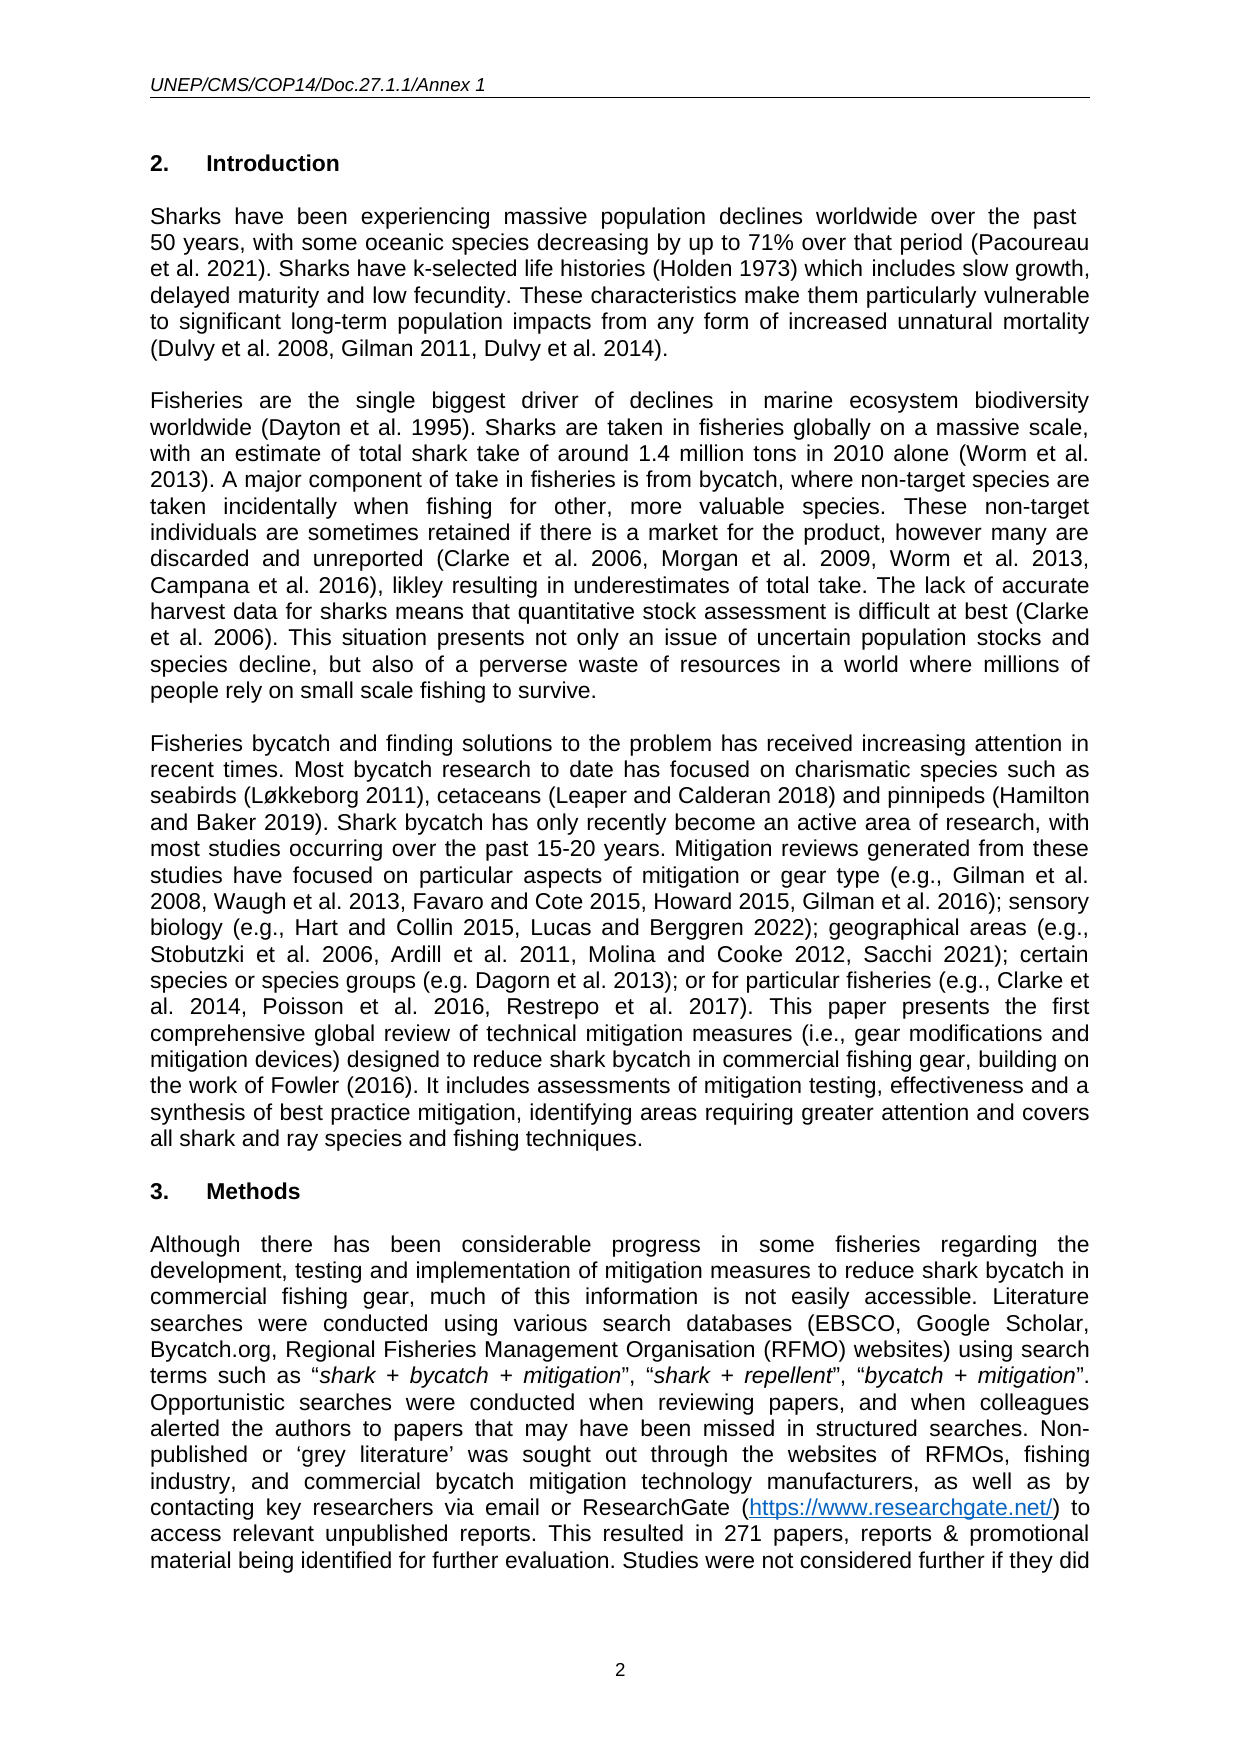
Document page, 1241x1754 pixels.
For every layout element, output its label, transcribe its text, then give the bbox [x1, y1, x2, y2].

text Sharks have been experiencing massive population declines worldwide over the past 50 years, with some oceanic species decreasing by up to 71% over that period (Pacoureau et al. 2021). Sharks have k-selected life histories (Holden 1973) which includes slow growth, delayed maturity and low fecundity. These characteristics make them particularly vulnerable to significant long-term population impacts from any form of increased unnatural mortality (Dulvy et al. 2008, Gilman 2011, Dulvy et al. 2014). [150, 203, 1090, 361]
text Fisheries bycatch and finding solutions to the problem has received increasing attention in recent times. Most bycatch research to date has focused on charismatic species such as seabirds (Løkkeborg 2011), cetaceans (Leaper and Calderan 2018) and pinnipeds (Hamilton and Baker 2019). Shark bycatch has only recently become an active area of research, with most studies occurring over the past 15-20 years. Mitigation reviews generated from these studies have focused on particular aspects of mitigation or gear type (e.g., Gilman et al. 2008, Waugh et al. 2013, Favaro and Cote 2015, Howard 2015, Gilman et al. 2016); sensory biology (e.g., Hart and Collin 2015, Lucas and Berggren 2022); geographical areas (e.g., Stobutzki et al. 2006, Ardill et al. 2011, Molina and Cooke 2012, Sacchi 2021); certain species or species groups (e.g. Dagorn et al. 2013); or for particular fisheries (e.g., Clarke et al. 2014, Poisson et al. 2016, Restrepo et al. 2017). This paper presents the first comprehensive global review of technical mitigation measures (i.e., gear modifications and mitigation devices) designed to reduce shark bycatch in commercial fishing gear, building on the work of Fowler (2016). It includes assessments of mitigation testing, effectiveness and a synthesis of best practice mitigation, identifying areas requiring greater attention and covers all shark and ray species and fishing techniques. [150, 730, 1090, 1151]
list Introduction [150, 150, 1090, 176]
text Fisheries are the single biggest driver of declines in marine ecosystem biodiversity worldwide (Dayton et al. 1995). Sharks are taken in fisheries globally on a massive scale, with an estimate of total shark take of around 1.4 million tons in 2010 alone (Worm et al. 2013). A major component of take in fisheries is from bycatch, where non-target species are taken incidentally when fishing for other, more valuable species. These non-target individuals are sometimes retained if there is a market for the product, however many are discarded and unreported (Clarke et al. 2006, Morgan et al. 2009, Worm et al. 2013, Campana et al. 2016), likley resulting in underestimates of total take. The lack of accurate harvest data for sharks means that quantitative stock assessment is difficult at best (Clarke et al. 2006). This situation presents not only an issue of uncertain population stocks and species decline, but also of a perverse waste of resources in a world where millions of people rely on small scale fishing to survive. [150, 387, 1090, 703]
list Methods [150, 1178, 1090, 1204]
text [150, 1231, 1090, 1573]
